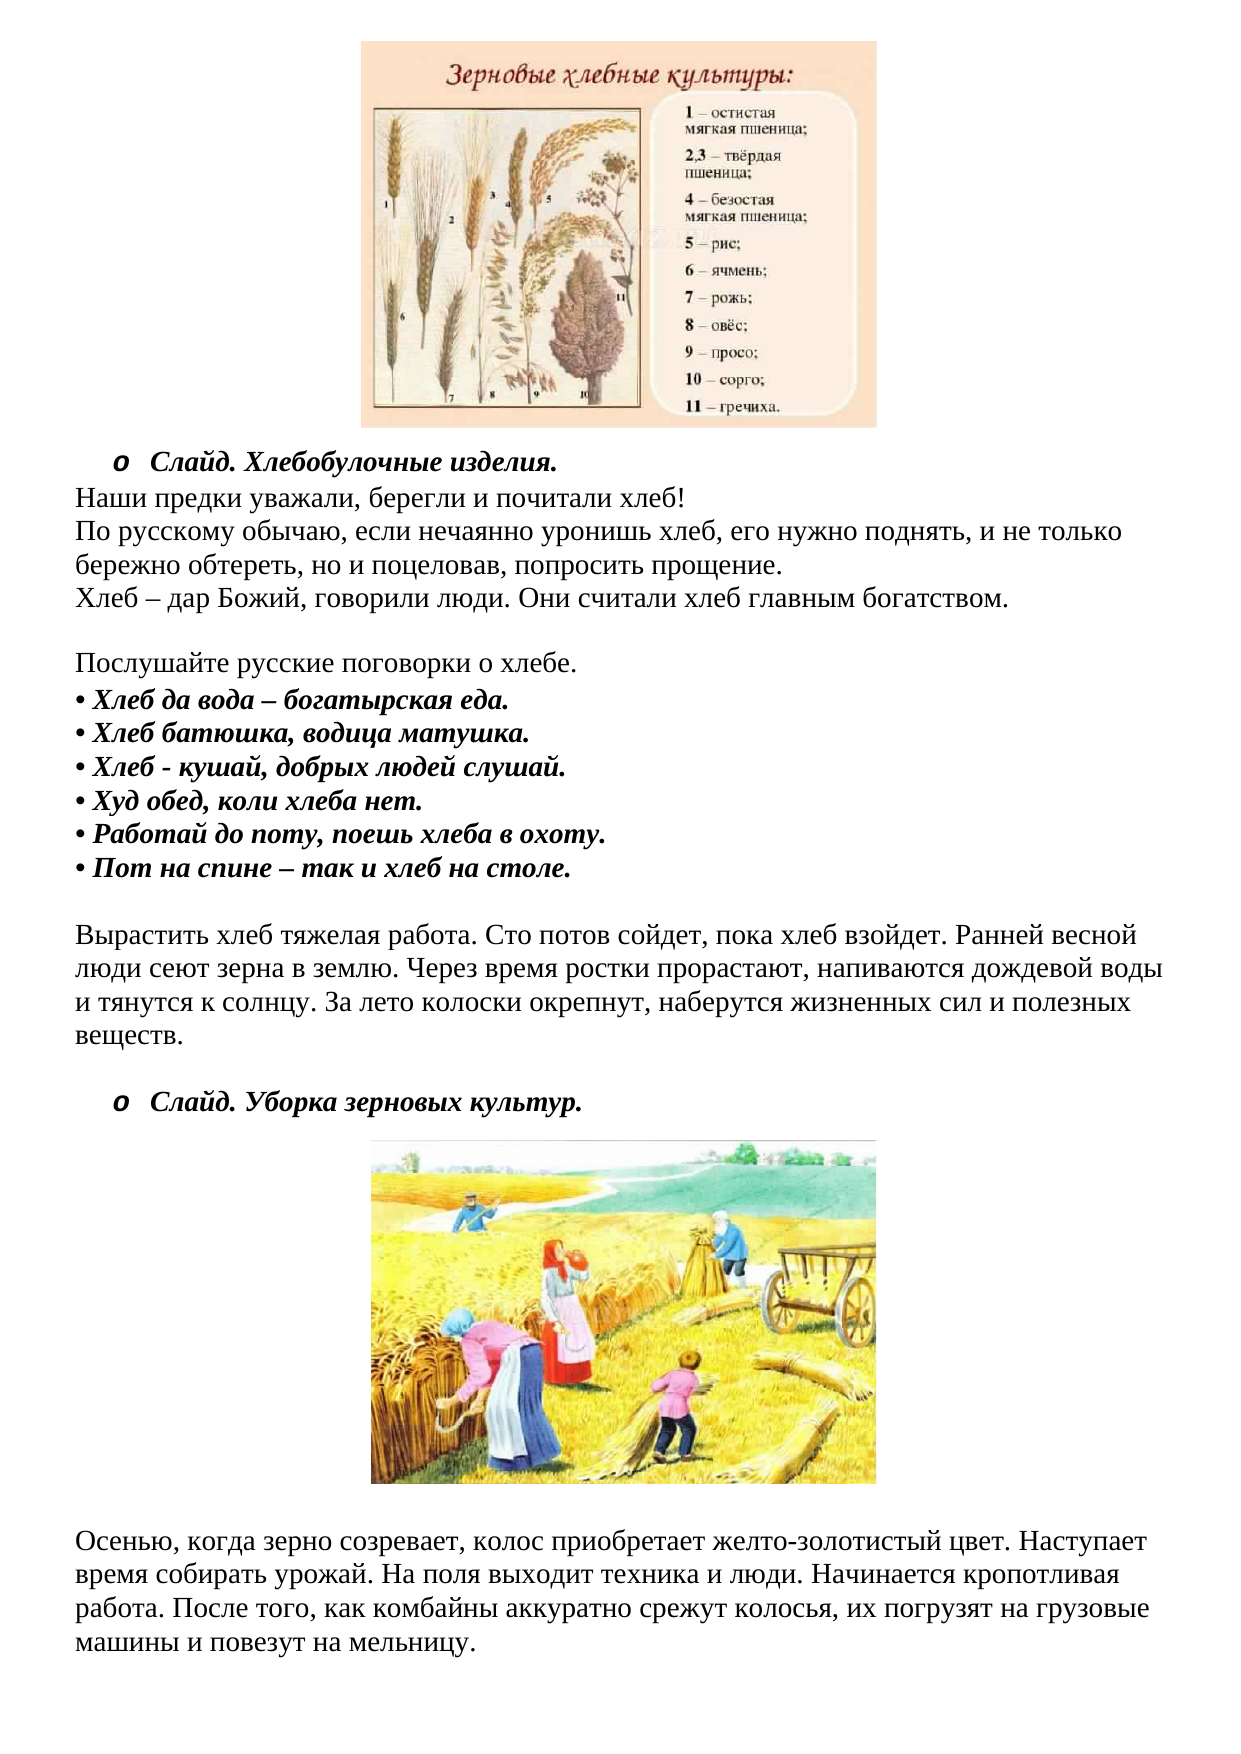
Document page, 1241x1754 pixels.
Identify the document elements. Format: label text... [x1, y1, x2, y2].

text Послушайте русские поговорки о хлебе. [75, 645, 1165, 679]
text Осенью, когда зерно созревает, колос приобретает желто-золотистый цвет. Наступает время собирать урожай. На поля выходит техника и люди. Начинается кропотливая работа. После того, как комбайны аккуратно срежут колосья, их погрузят на грузовые машины и повезут на мельницу. [477, 1523, 1165, 1657]
text • Хлеб да вода – богатырская еда. • Хлеб батюшка, водица матушка. • Хлеб - кушай, добрых людей слушай. • Худ обед, коли хлеба нет. • Работай до поту, поешь хлеба в охоту. • Пот на спине – так и хлеб на столе. [431, 682, 1165, 883]
text Вырастить хлеб тяжелая работа. Сто потов сойдет, пока хлеб взойдет. Ранней весной люди сеют зерна в землю. Через время ростки прорастают, напиваются дождевой воды и тянутся к солнцу. За лето колоски окрепнут, наберутся жизненных сил и полезных веществ. [75, 917, 1165, 1051]
picture [371, 1140, 877, 1484]
text Наши предки уважали, берегли и почитали хлеб! По русскому обычаю, если нечаянно уронишь хлеб, его нужно поднять, и не только бережно обтереть, но и поцеловав, попросить прощение. Хлеб – дар Божий, говорили люди. Они считали хлеб главным богатством. [75, 480, 1165, 614]
list Слайд. Хлебобулочные изделия. [112, 444, 1165, 480]
picture [360, 41, 877, 428]
list Слайд. Уборка зерновых культур. [112, 1084, 1165, 1121]
